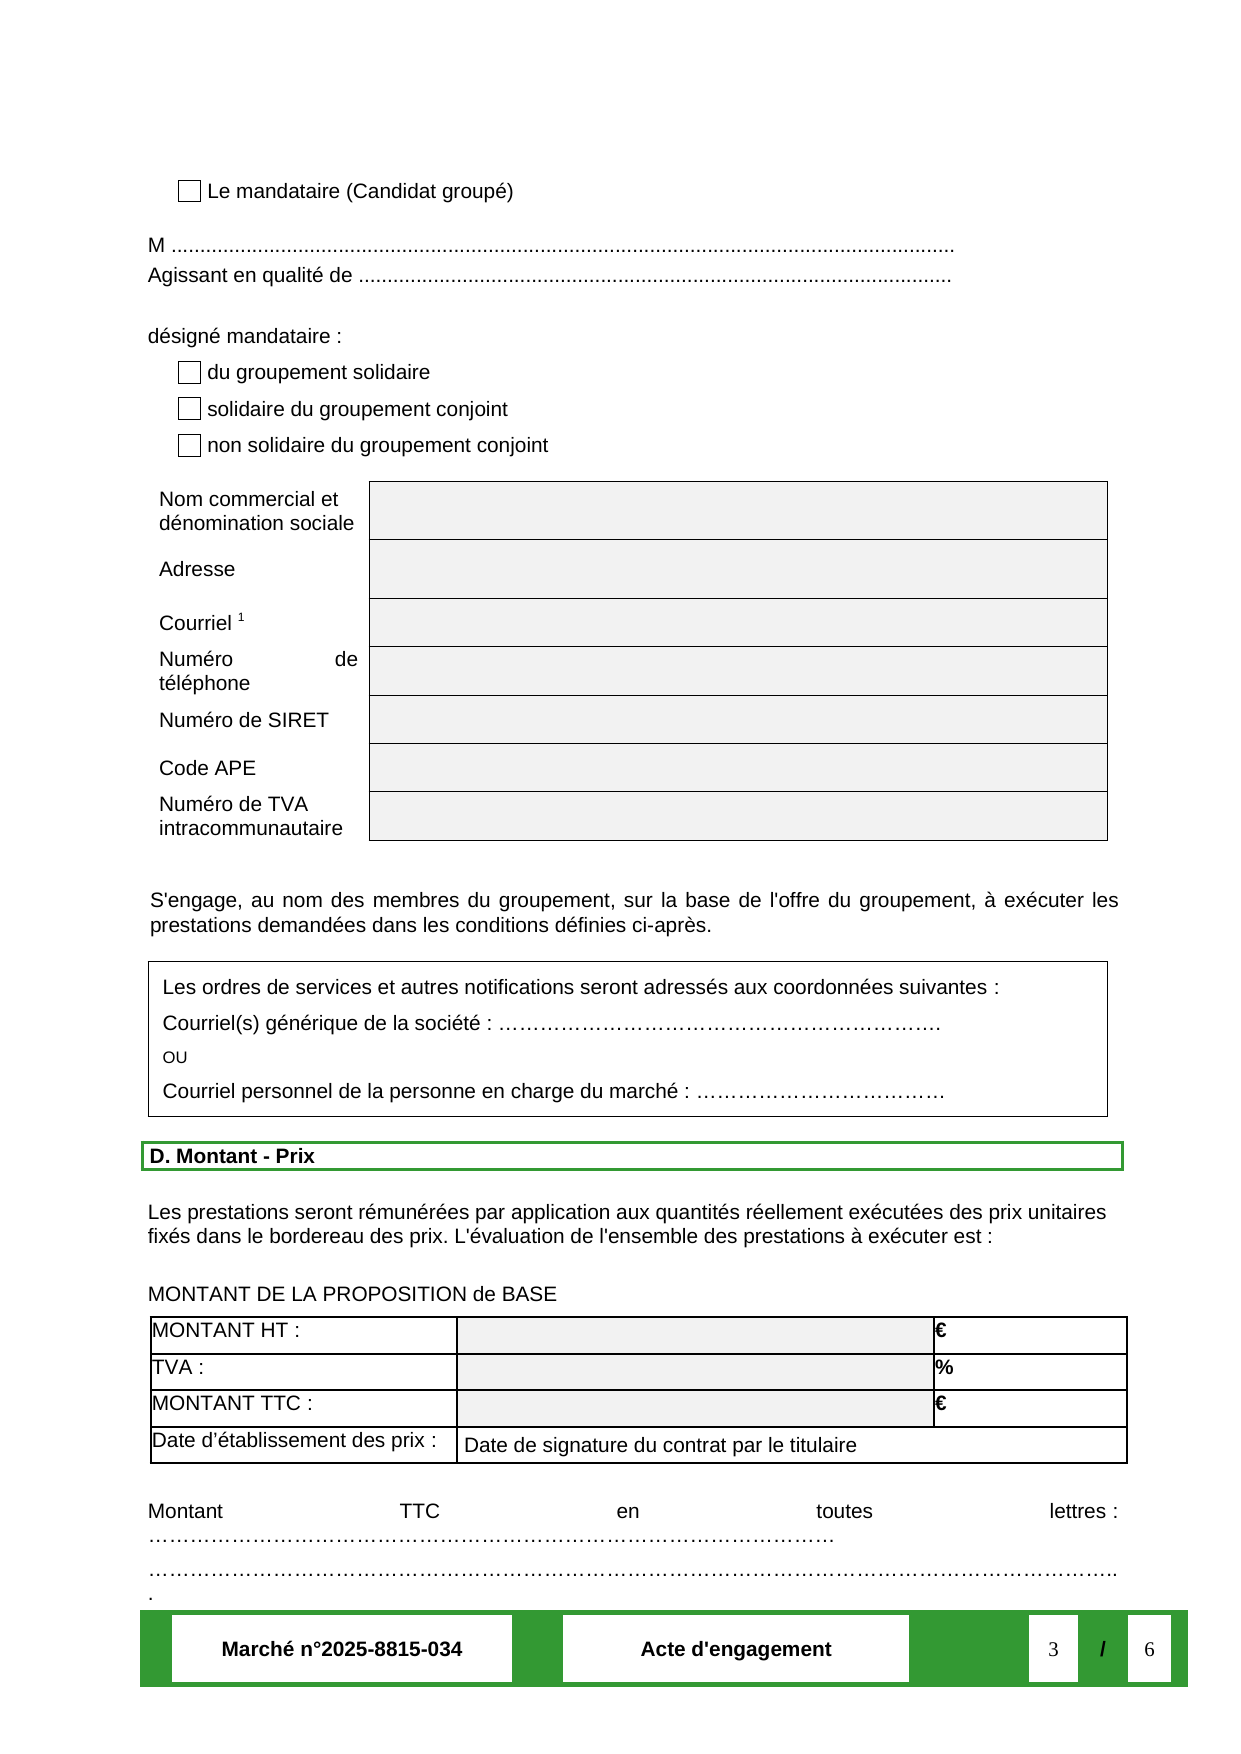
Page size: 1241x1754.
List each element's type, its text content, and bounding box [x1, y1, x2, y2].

table_header D. Montant - Prix [144, 1144, 1121, 1168]
table_header Nom commercial et dénomination sociale [148, 481, 369, 539]
table_cell Date de signature du contrat par le titulaire [458, 1428, 1126, 1462]
table_cell [370, 599, 1107, 646]
table_cell Numéro de SIRET [148, 695, 369, 743]
text du groupement solidaire [177, 360, 1122, 384]
table_header [458, 1318, 933, 1353]
table_cell Code APE [148, 743, 369, 791]
table_header € [935, 1318, 1126, 1353]
table_cell [370, 792, 1107, 840]
table_cell MONTANT TTC : [152, 1391, 456, 1426]
table_header [370, 482, 1107, 539]
text Agissant en qualité de ....................................................................................................... [148, 263, 1122, 287]
text S'engage, au nom des membres du groupement, sur la base de l'offre du groupement, à exécuter les prestations demandées dans les conditions définies ci-après. [150, 889, 1120, 937]
text MONTANT DE LA PROPOSITION de BASE [148, 1282, 1118, 1306]
text désigné mandataire : [148, 323, 1122, 347]
table_cell Numéro de téléphone [148, 646, 369, 695]
table_cell Courriel 1 [148, 598, 369, 646]
table_cell % [935, 1355, 1126, 1389]
table_cell [370, 647, 1107, 695]
table_header Les ordres de services et autres notifications seront adressés aux coordonnées suivantes : Courriel(s) générique de la société : ………………………………………………………. OU Courriel personnel de la personne en charge du marché : ……………………………… [149, 962, 1107, 1116]
table_cell [458, 1391, 933, 1426]
table_cell Numéro de TVA intracommunautaire [148, 791, 369, 840]
table_cell Date d’établissement des prix : [152, 1428, 456, 1462]
table_cell [370, 744, 1107, 791]
text Montant TTC en toutes lettres : ……………………………………………………………………………………… [148, 1498, 1118, 1546]
table_cell [458, 1355, 933, 1389]
table_cell TVA : [152, 1355, 456, 1389]
table_cell Adresse [148, 539, 369, 598]
text M ........................................................................................................................................ [148, 233, 1122, 257]
table_cell [370, 540, 1107, 598]
text Le mandataire (Candidat groupé) [177, 179, 1122, 203]
text solidaire du groupement conjoint [177, 396, 1122, 420]
table_cell [370, 696, 1107, 743]
table_header MONTANT HT : [152, 1318, 456, 1353]
text …………………………………………………………………………………………………………………………... [148, 1557, 1118, 1605]
text non solidaire du groupement conjoint [177, 433, 1122, 457]
text Les prestations seront rémunérées par application aux quantités réellement exécutées des prix unitaires fixés dans le bordereau des prix. L'évaluation de l'ensemble des prestations à exécuter est : [148, 1199, 1122, 1247]
table_cell € [935, 1391, 1126, 1426]
